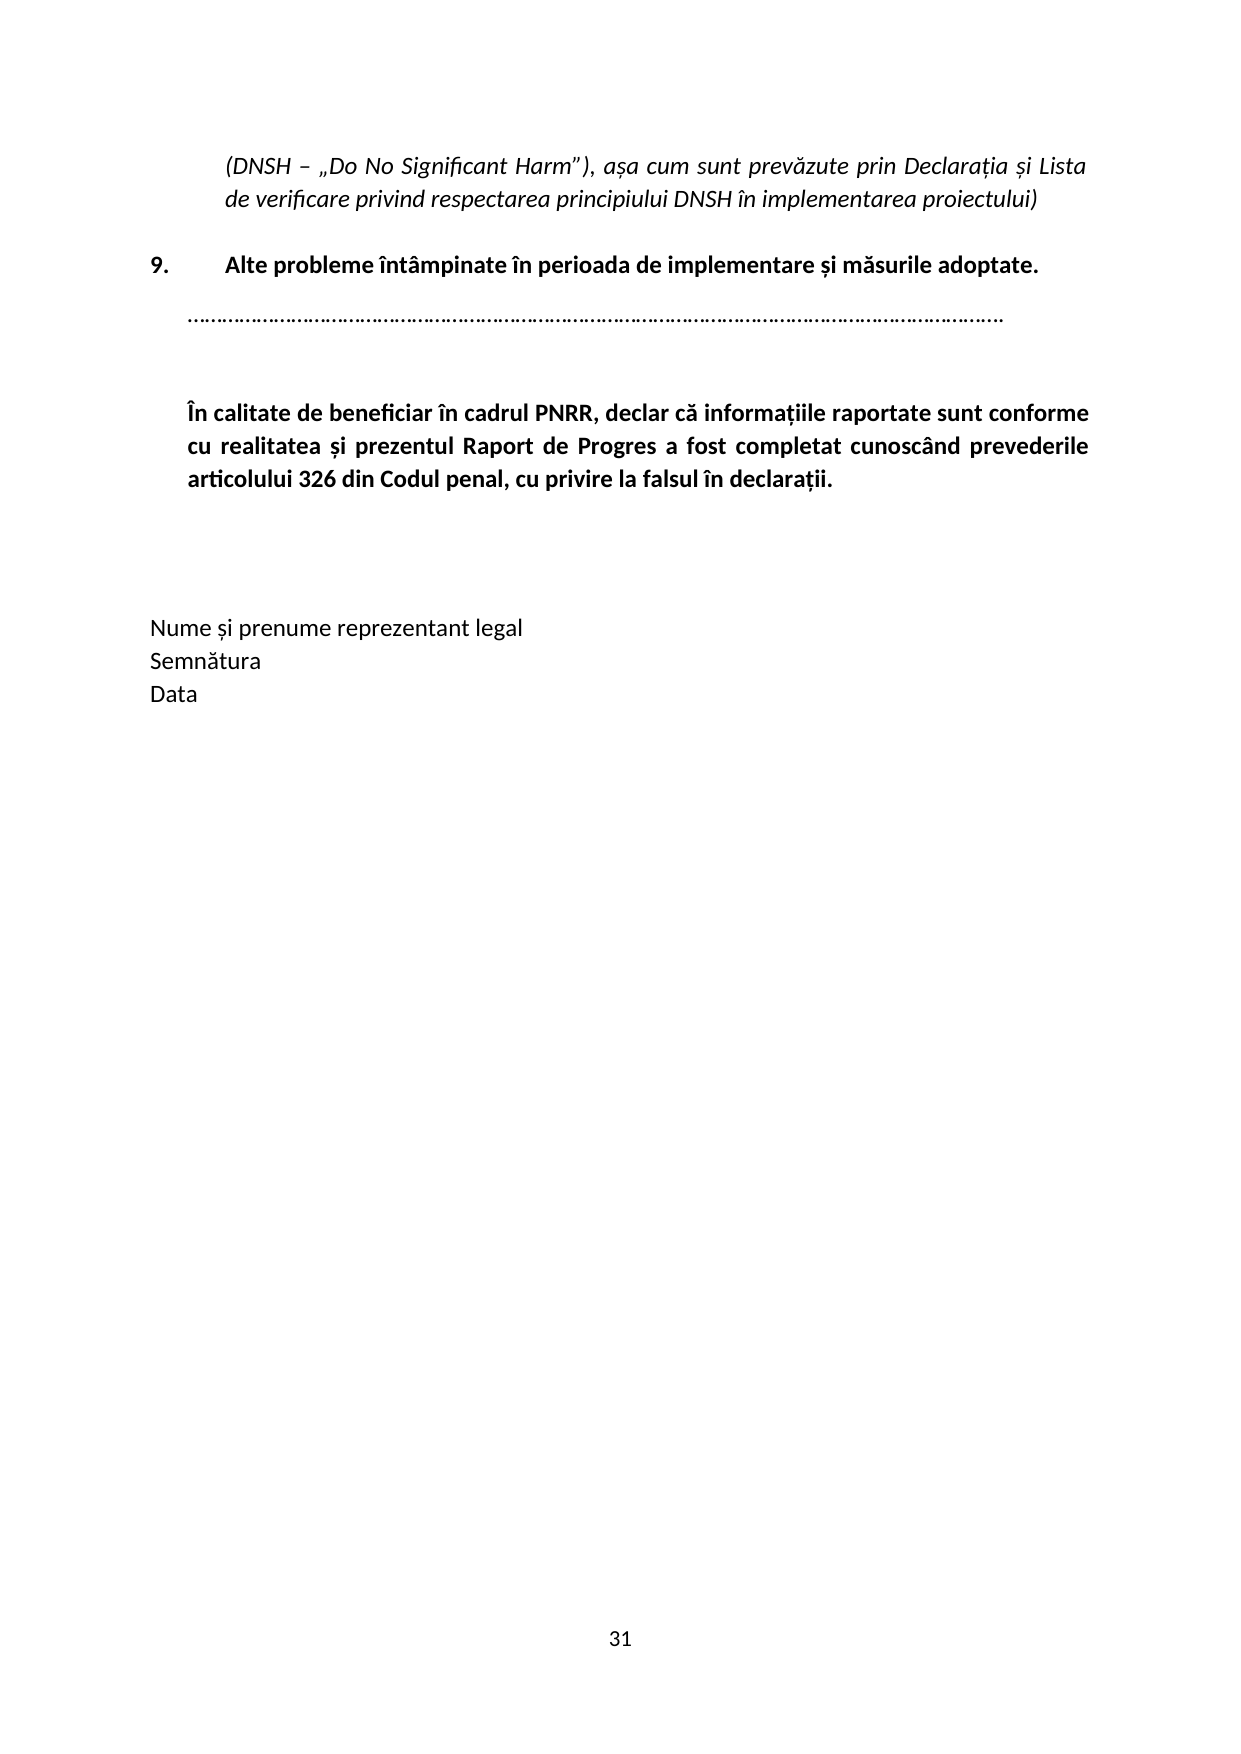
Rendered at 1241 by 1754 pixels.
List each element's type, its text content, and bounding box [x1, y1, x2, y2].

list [225, 150, 1090, 213]
text În calitate de beneficiar în cadrul PNRR, declar că informațiile raportate sunt conforme cu realitatea și prezentul Raport de Progres a fost completat cunoscând prevederile articolului 326 din Codul penal, cu privire la falsul în declarații. [187, 397, 1090, 494]
text Semnătura [150, 645, 1090, 676]
text Data [150, 678, 1090, 708]
text Nume și prenume reprezentant legal [150, 612, 1090, 643]
text ……………………………………………………………………………………………………………………………. [187, 298, 1090, 329]
list Alte probleme întâmpinate în perioada de implementare și măsurile adoptate. [150, 249, 1090, 279]
